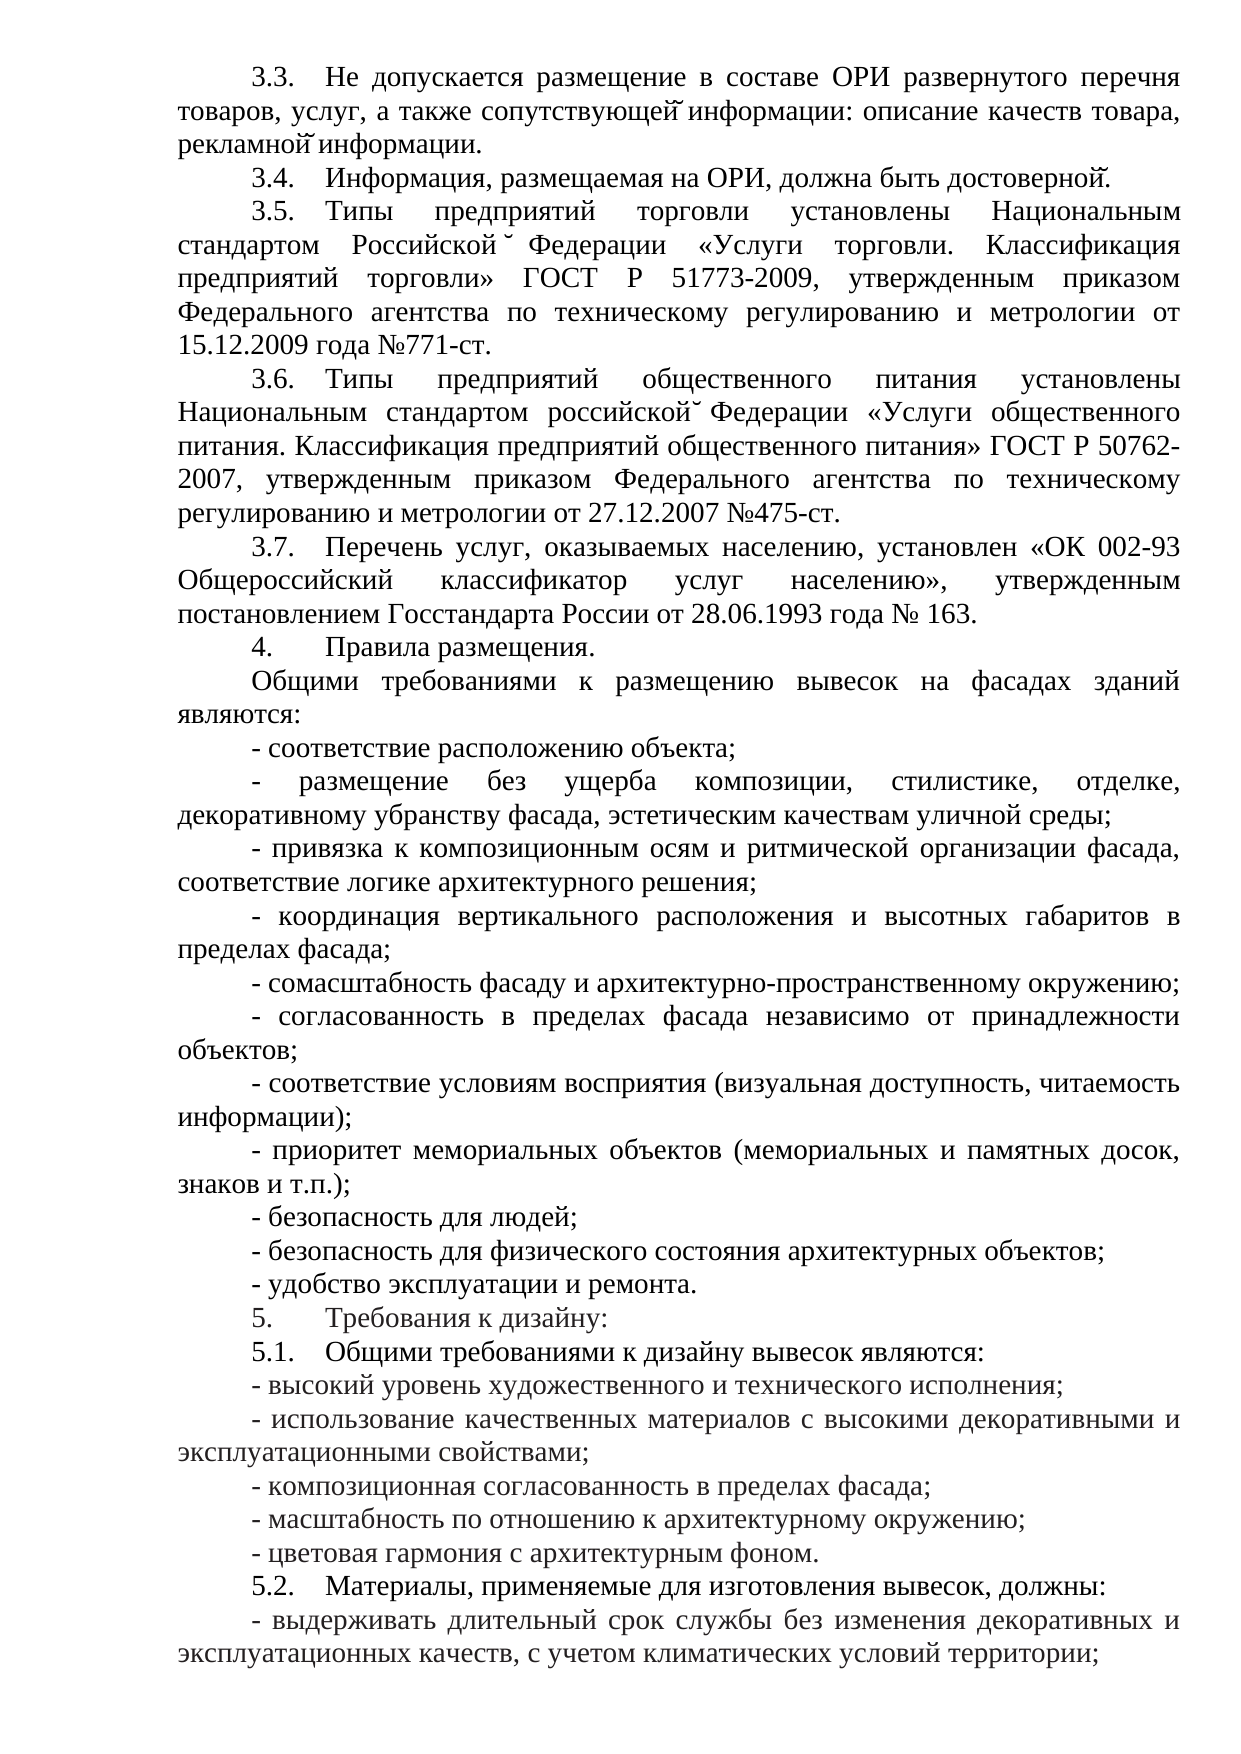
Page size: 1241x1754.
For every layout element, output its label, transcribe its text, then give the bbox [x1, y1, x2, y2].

list Общими требованиями к дизайну вывесок являются: [177, 1334, 1181, 1367]
list - привязка к композиционным осям и ритмической организации фасада, соответствие логике архитектурного решения; [177, 831, 1181, 898]
text - выдерживать длительный срок службы без изменения декоративных и эксплуатационных качеств, с учетом климатических условий территории; [177, 1602, 1181, 1669]
list - согласованность в пределах фасада независимо от принадлежности объектов; [177, 998, 1181, 1065]
list - безопасность для физического состояния архитектурных объектов; [177, 1233, 1181, 1267]
list Правила размещения. [177, 629, 1181, 663]
text - масштабность по отношению к архитектурному окружению; [177, 1501, 1181, 1535]
text Общими требованиями к размещению вывесок на фасадах зданий являются: [177, 663, 1181, 730]
list Перечень услуг, оказываемых населению, установлен «ОК 002-93 Общероссийский классификатор услуг населению», утвержденным постановлением Госстандарта России от 28.06.1993 года № 163. [177, 529, 1181, 629]
list - координация вертикального расположения и высотных габаритов в пределах фасада; [177, 898, 1181, 965]
list Типы предприятий торговли установлены Национальным стандартом Российской̆ Федерации «Услуги торговли. Классификация предприятий торговли» ГОСТ Р 51773-2009, утвержденным приказом Федерального агентства по техническому регулированию и метрологии от 15.12.2009 года №771-ст. [177, 193, 1181, 361]
list Не допускается размещение в составе ОРИ развернутого перечня товаров, услуг, а также сопутствующей̆ информации: описание качеств товара, рекламной̆ информации. [177, 59, 1181, 160]
text - высокий уровень художественного и технического исполнения; [177, 1367, 1181, 1401]
list - сомасштабность фасаду и архитектурно-пространственному окружению; [177, 965, 1181, 998]
list Типы предприятий общественного питания установлены Национальным стандартом российской̆ Федерации «Услуги общественного питания. Классификация предприятий общественного питания» ГОСТ Р 50762-2007, утвержденным приказом Федерального агентства по техническому регулированию и метрологии от 27.12.2007 №475-ст. [177, 361, 1181, 529]
text - композиционная согласованность в пределах фасада; [177, 1468, 1181, 1501]
list - приоритет мемориальных объектов (мемориальных и памятных досок, знаков и т.п.); [177, 1132, 1181, 1199]
list Информация, размещаемая на ОРИ, должна быть достоверной̆. [177, 160, 1181, 193]
list - соответствие расположению объекта; [177, 730, 1181, 763]
list Требования к дизайну: [177, 1300, 1181, 1334]
list Материалы, применяемые для изготовления вывесок, должны: [177, 1568, 1181, 1602]
list - удобство эксплуатации и ремонта. [177, 1267, 1181, 1300]
text - цветовая гармония с архитектурным фоном. [177, 1535, 1181, 1568]
text - использование качественных материалов с высокими декоративными и эксплуатационными свойствами; [177, 1401, 1181, 1468]
list - безопасность для людей; [177, 1199, 1181, 1233]
list - соответствие условиям восприятия (визуальная доступность, читаемость информации); [177, 1065, 1181, 1132]
list - размещение без ущерба композиции, стилистике, отделке, декоративному убранству фасада, эстетическим качествам уличной среды; [177, 763, 1181, 831]
